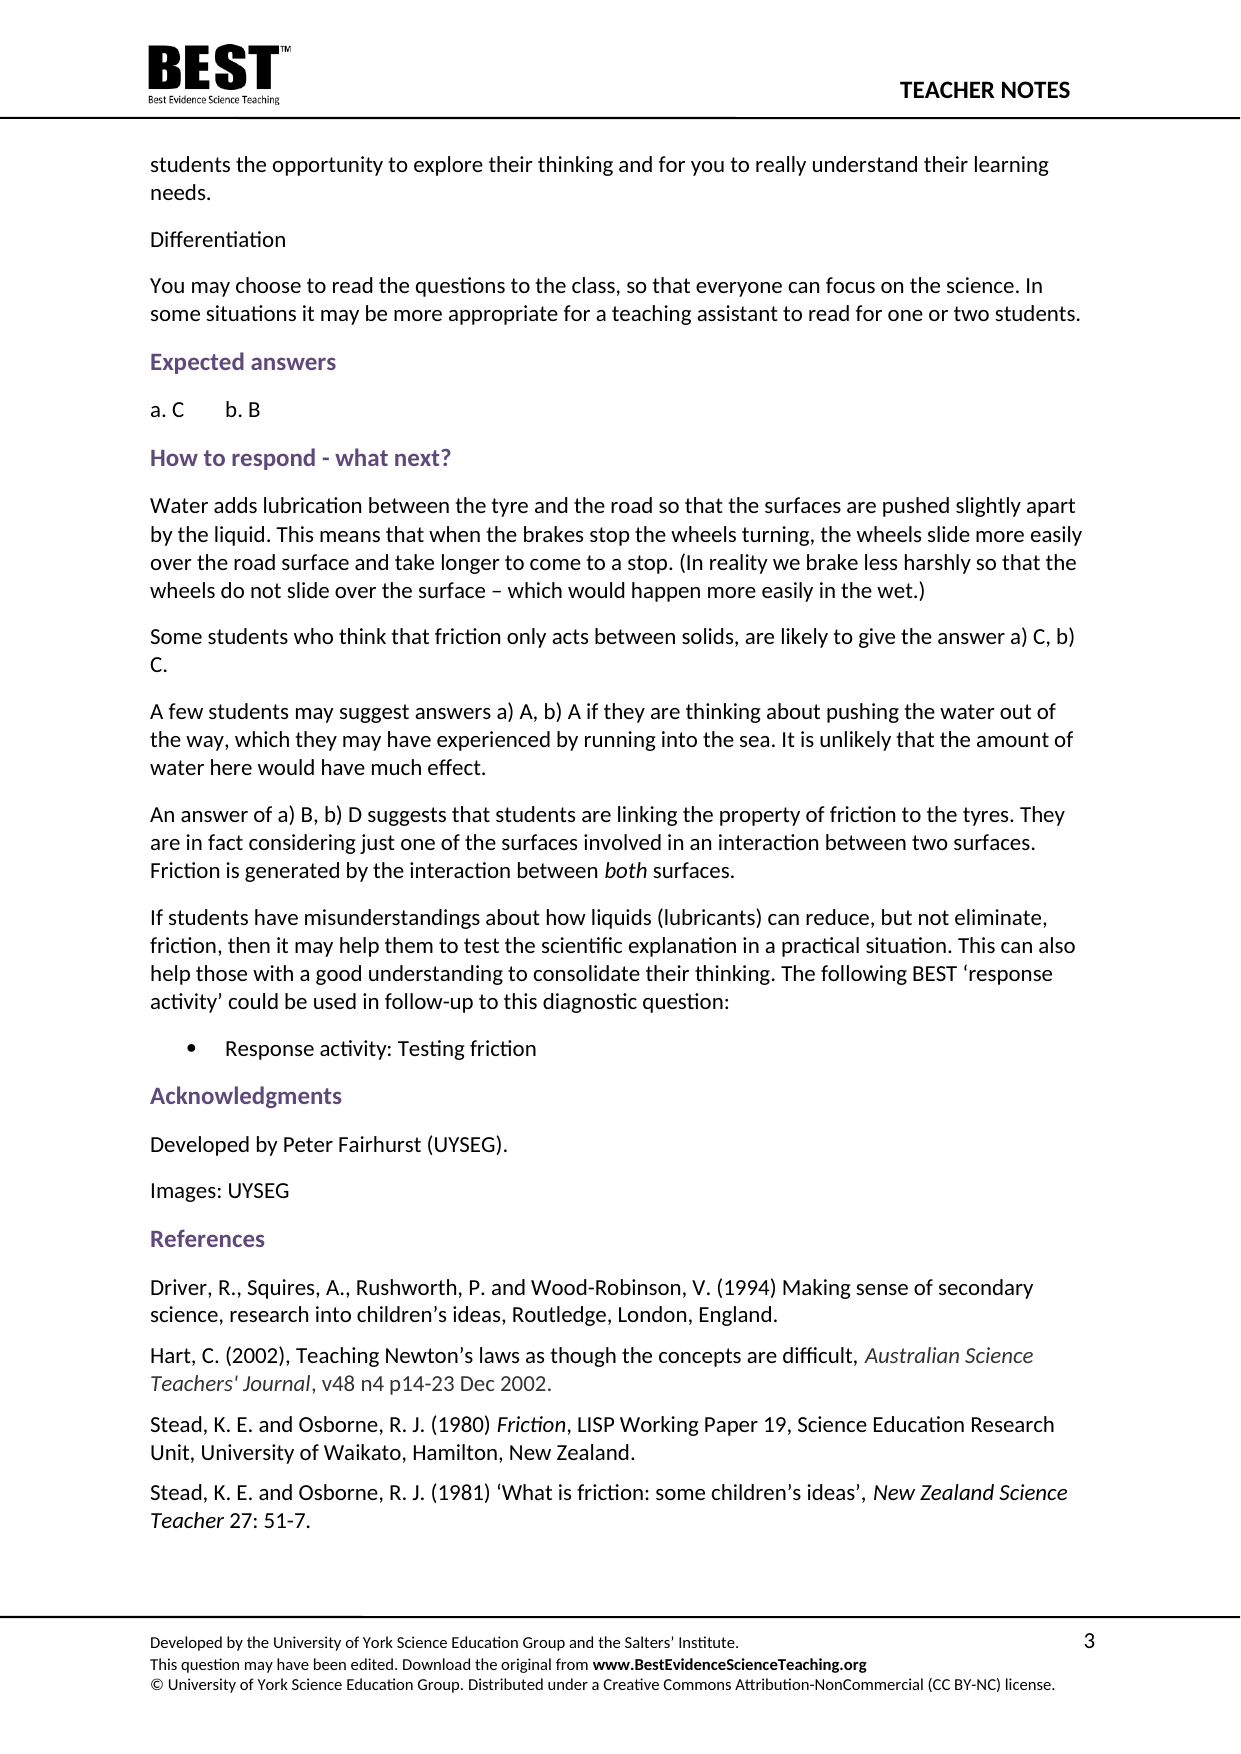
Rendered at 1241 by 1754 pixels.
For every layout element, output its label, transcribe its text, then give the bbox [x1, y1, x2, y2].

text Water adds lubrication between the tyre and the road so that the surfaces are pushed slightly apart by the liquid. This means that when the brakes stop the wheels turning, the wheels slide more easily over the road surface and take longer to come to a stop. (In reality we brake less harshly so that the wheels do not slide over the surface – which would happen more easily in the wet.) [150, 492, 1090, 604]
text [150, 150, 1090, 206]
text How to respond - what next? [150, 442, 1090, 473]
text A few students may suggest answers a) A, b) A if they are thinking about pushing the water out of the way, which they may have experienced by running into the sea. It is unlikely that the amount of water here would have much effect. [150, 697, 1090, 781]
text Developed by Peter Fairhurst (UYSEG). [150, 1130, 1090, 1158]
text References [150, 1223, 1090, 1254]
picture [148, 44, 291, 105]
text Differentiation [150, 225, 1090, 253]
text Stead, K. E. and Osborne, R. J. (1981) ‘What is friction: some children’s ideas’, New Zealand Science Teacher 27: 51-7. [150, 1478, 1090, 1534]
text Hart, C. (2002), Teaching Newton’s laws as though the concepts are difficult, Australian Science Teachers' Journal, v48 n4 p14-23 Dec 2002. [150, 1341, 1090, 1397]
list Response activity: Testing friction [187, 1034, 1090, 1062]
text Driver, R., Squires, A., Rushworth, P. and Wood-Robinson, V. (1994) Making sense of secondary science, research into children’s ideas, Routledge, London, England. [150, 1273, 1090, 1329]
text Images: UYSEG [150, 1177, 1090, 1204]
text Stead, K. E. and Osborne, R. J. (1980) Friction, LISP Working Paper 19, Science Education Research Unit, University of Waikato, Hamilton, New Zealand. [150, 1410, 1090, 1466]
text Some students who think that friction only acts between solids, are likely to give the answer a) C, b) C. [150, 622, 1090, 678]
text a. C b. B [150, 396, 1090, 424]
text You may choose to read the questions to the class, so that everyone can focus on the science. In some situations it may be more appropriate for a teaching assistant to read for one or two students. [150, 272, 1090, 328]
text Acknowledgments [150, 1081, 1090, 1111]
text If students have misunderstandings about how liquids (lubricants) can reduce, but not eliminate, friction, then it may help them to test the scientific explanation in a practical situation. This can also help those with a good understanding to consolidate their thinking. The following BEST ‘response activity’ could be used in follow-up to this diagnostic question: [150, 903, 1090, 1015]
text An answer of a) B, b) D suggests that students are linking the property of friction to the tyres. They are in fact considering just one of the surfaces involved in an interaction between two surfaces. Friction is generated by the interaction between both surfaces. [150, 800, 1090, 884]
text Expected answers [150, 346, 1090, 377]
